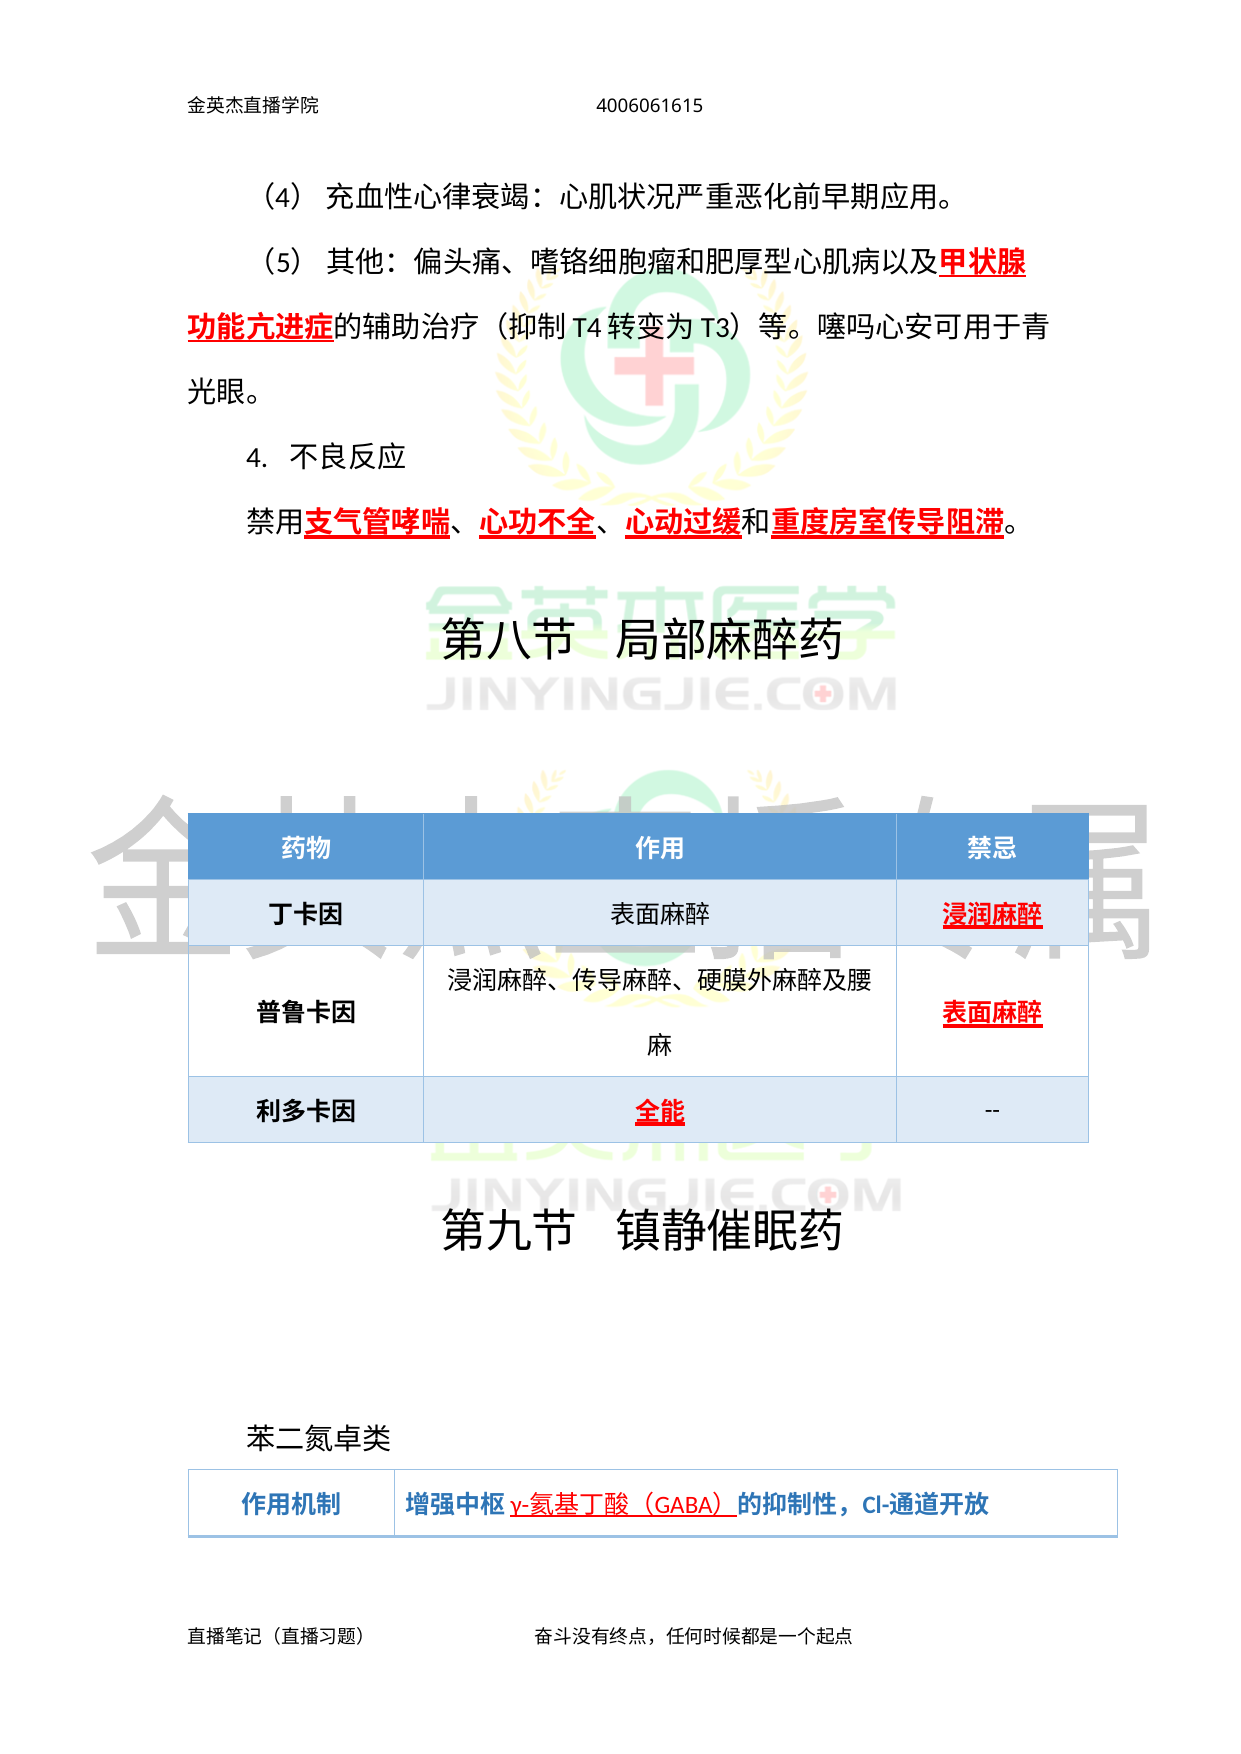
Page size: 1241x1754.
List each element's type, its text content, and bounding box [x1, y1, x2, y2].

table_header 作用机制 [189, 1470, 394, 1535]
table_header 增强中枢γ-氦基丁酸（GABA）的抑制性，Cl-通道开放 [395, 1470, 1117, 1535]
table_cell 利多卡因 [189, 1077, 423, 1142]
list 不良反应 [246, 422, 1053, 487]
table_cell 全能 [424, 1077, 896, 1142]
table_cell 浸润麻醉 [897, 880, 1088, 945]
table_cell 丁卡因 [189, 880, 423, 945]
table_cell 浸润麻醉、传导麻醉、硬膜外麻醉及腰麻 [424, 946, 896, 1076]
table_header 禁忌 [897, 814, 1088, 879]
table_header 作用 [424, 814, 896, 879]
table_cell 表面麻醉 [424, 880, 896, 945]
text 禁用支气管哮喘、心功不全、心动过缓和重度房室传导阻滞。 [187, 487, 1053, 552]
table_cell 普鲁卡因 [189, 946, 423, 1076]
text 苯二氮卓类 [187, 1404, 1053, 1469]
table_cell -- [897, 1077, 1088, 1142]
list 其他：偏头痛、嗜铬细胞瘤和肥厚型心肌病以及甲状腺功能亢进症的辅助治疗（抑制T4转变为T3）等。噻吗心安可用于青光眼。 [187, 227, 1053, 422]
table_cell 表面麻醉 [897, 946, 1088, 1076]
subtitle 镇静催眠药 [231, 1178, 1053, 1276]
subtitle 局部麻醉药 [231, 587, 1053, 685]
list 充血性心律衰竭：心肌状况严重恶化前早期应用。 [246, 162, 1053, 227]
table_header 药物 [189, 814, 423, 879]
